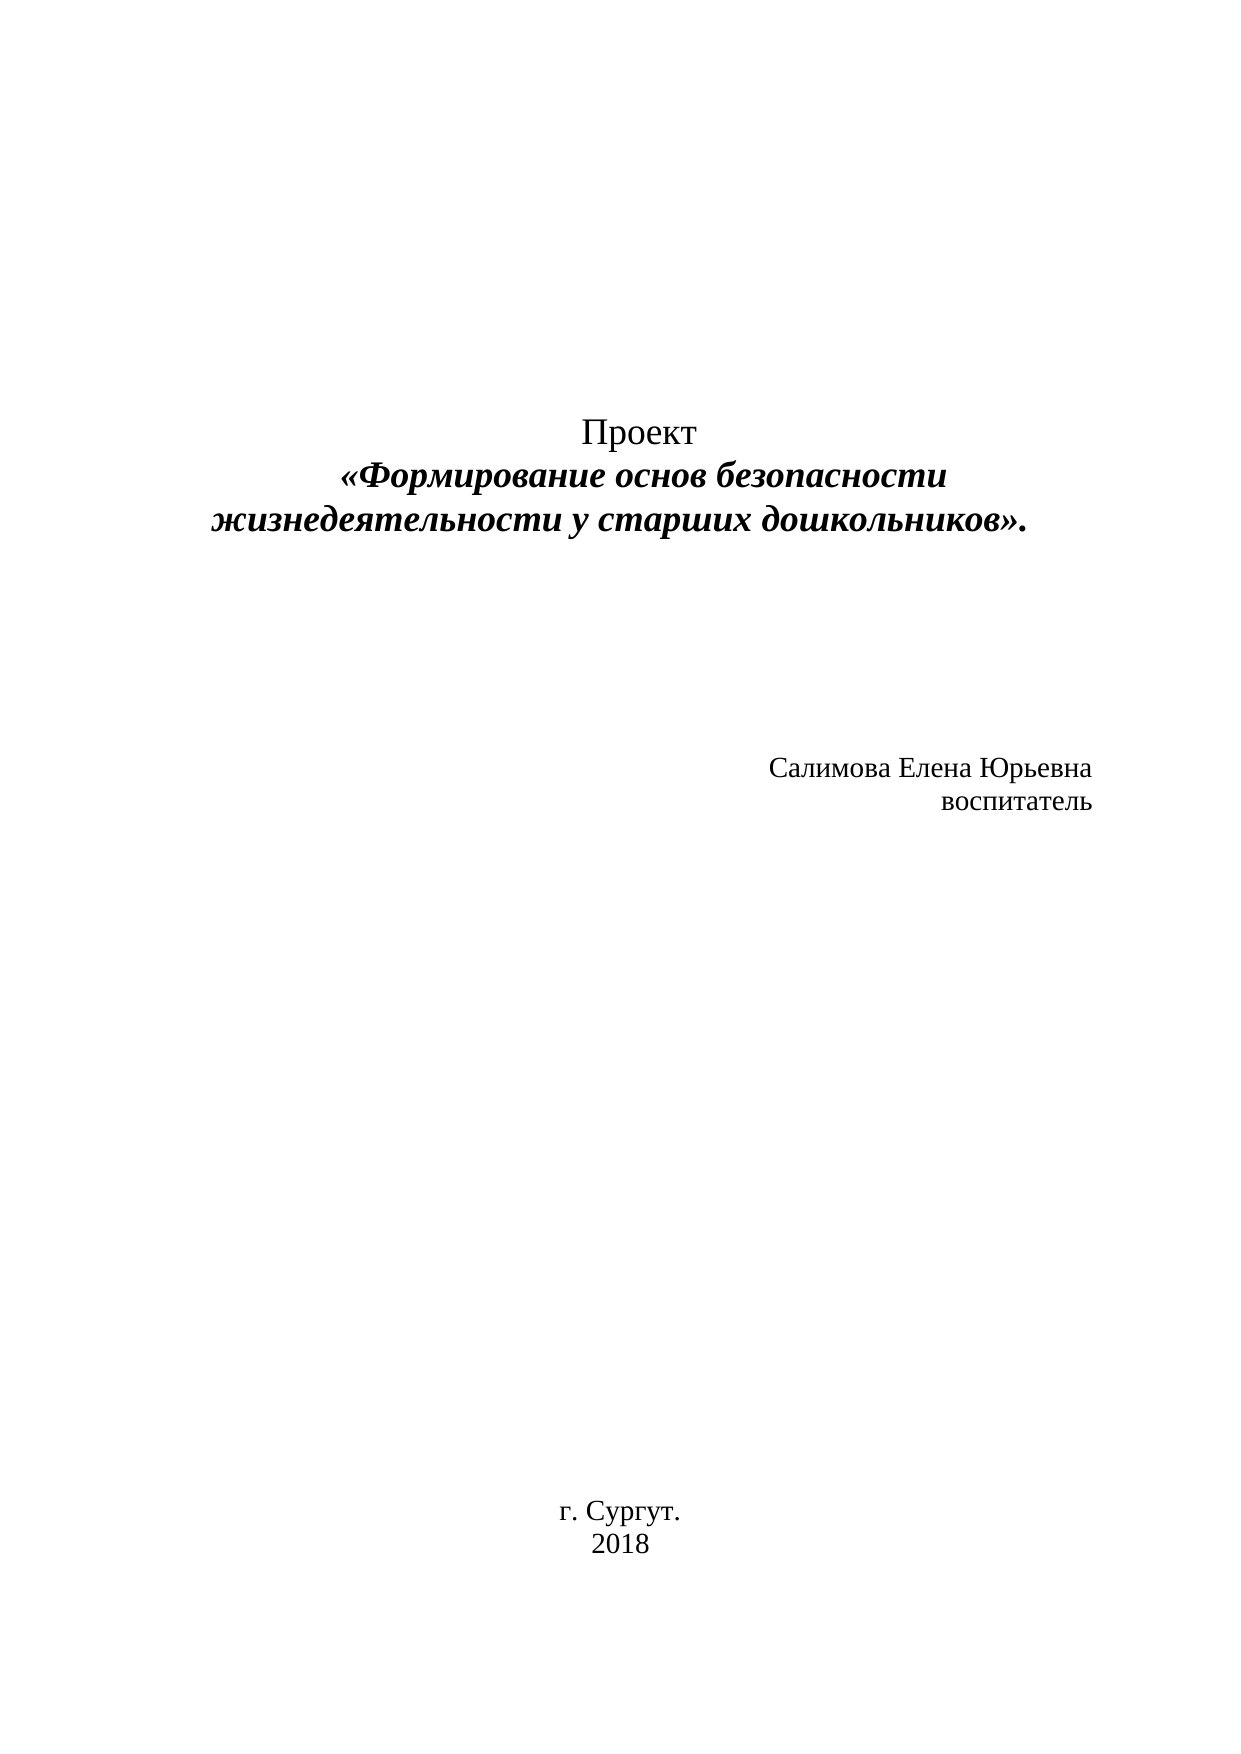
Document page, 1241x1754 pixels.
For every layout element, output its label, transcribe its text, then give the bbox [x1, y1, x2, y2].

text воспитатель [148, 783, 1092, 817]
text «Формирование основ безопасности жизнедеятельности у старших дошкольников». [148, 453, 1092, 539]
text 2018 [148, 1526, 1092, 1560]
text Салимова Елена Юрьевна [148, 683, 1092, 783]
text г. Сургут. [148, 1493, 1092, 1526]
text Проект [148, 410, 1092, 453]
